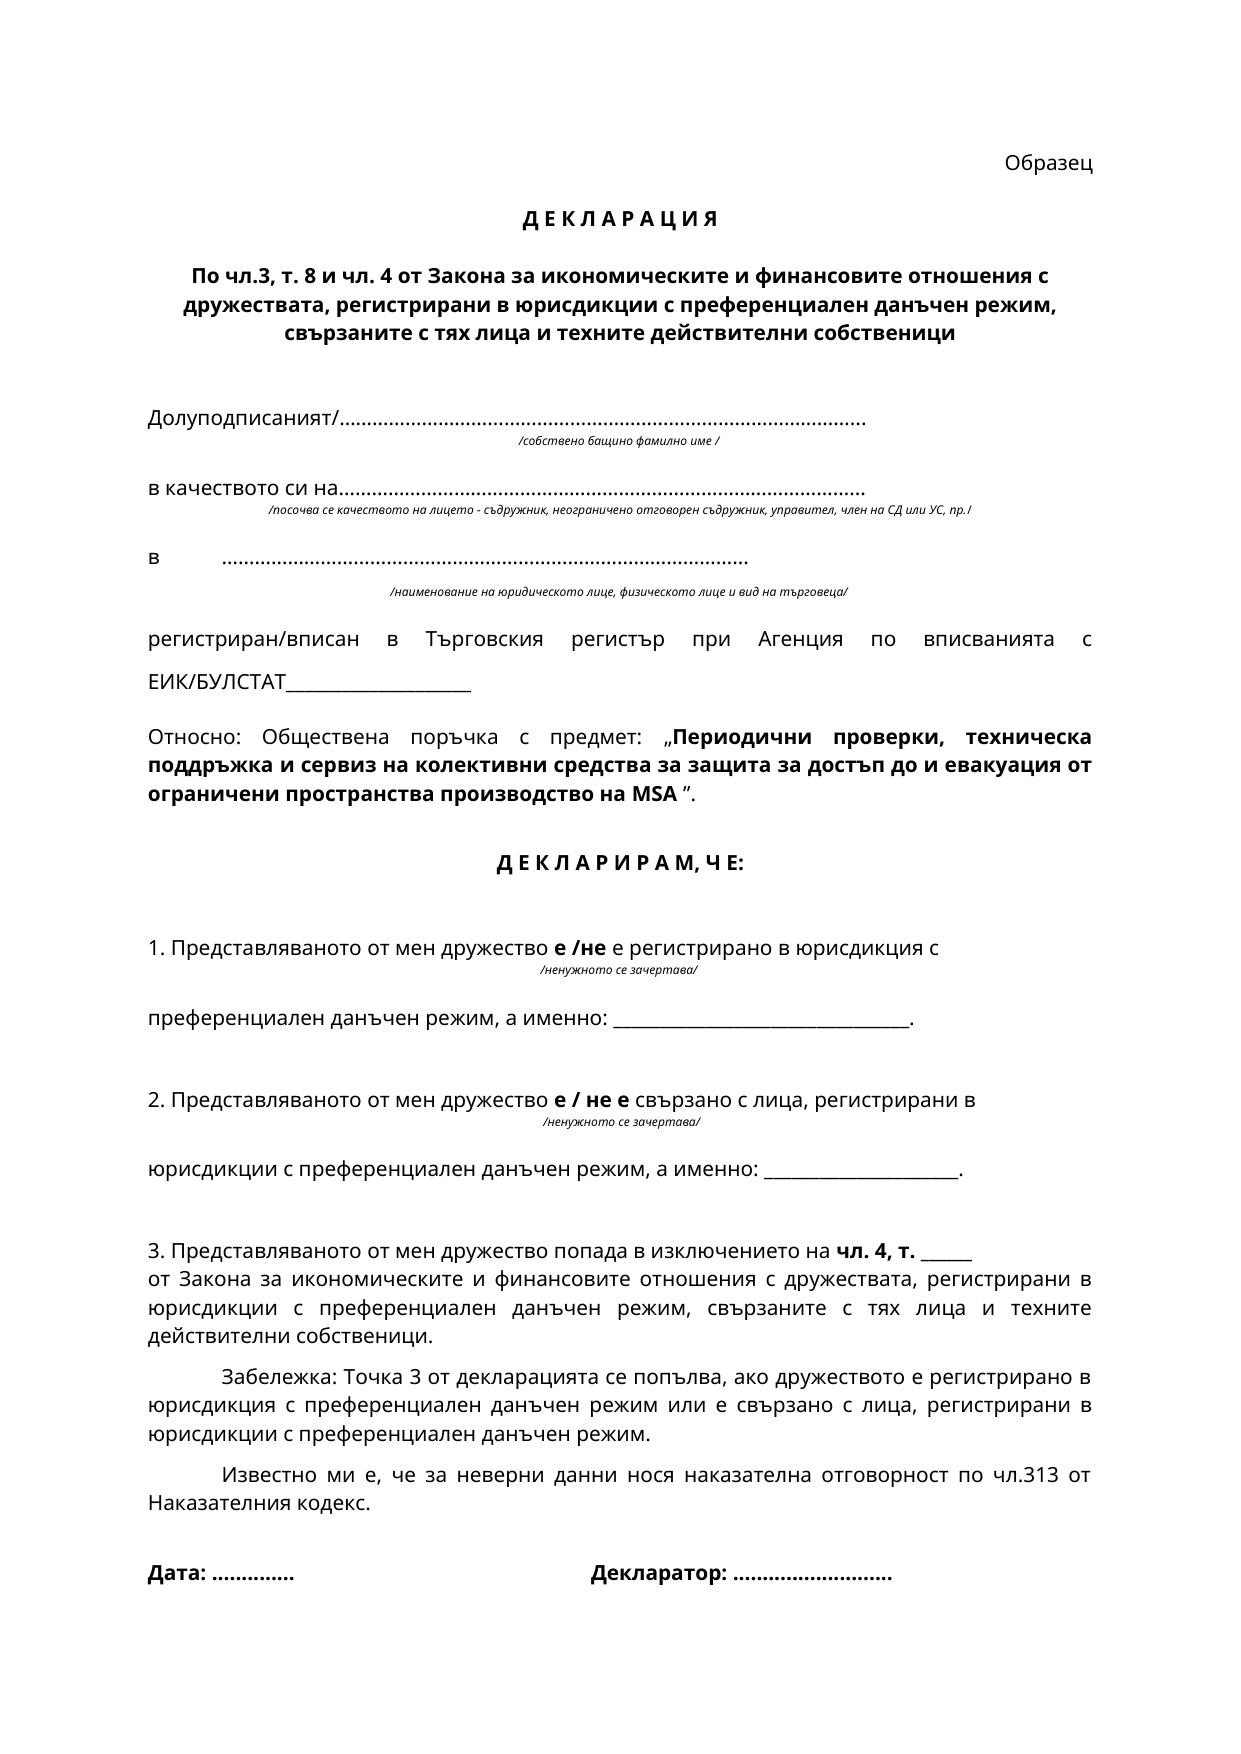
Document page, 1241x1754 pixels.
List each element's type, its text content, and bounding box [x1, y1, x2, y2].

text /ненужното се зачертава/ [148, 962, 1093, 990]
text Д Е К Л А Р И Р А М, Ч Е: [148, 848, 1093, 877]
text в качеството си на…………………………………………………………………………………... [148, 473, 1093, 501]
text 1. Представляваното от мен дружество е /не е регистрирано в юрисдикция с [148, 933, 1093, 962]
text Известно ми е, че за неверни данни нося наказателна отговорност по чл.313 от Наказателния кодекс. [148, 1460, 1093, 1517]
text Долуподписаният/…………………………………………………………………………………... [148, 403, 1093, 432]
text юрисдикции с преференциален данъчен режим, а именно: _____________________. [148, 1154, 1093, 1182]
text /наименование на юридическото лице, физическото лице и вид на търговеца/ [148, 583, 1093, 612]
text По чл.3, т. 8 и чл. 4 от Закона за икономическите и финансовите отношения с дружествата, регистрирани в юрисдикции с преференциален данъчен режим, свързаните с тях лица и техните действителни собственици [148, 261, 1093, 347]
text в …………………………………………………………………………………... [148, 542, 1093, 571]
text /собствено бащино фамилно име / [148, 432, 1093, 460]
text Забележка: Точка 3 от декларацията се попълва, ако дружеството е регистрирано в юрисдикция с преференциален данъчен режим или е свързано с лица, регистрирани в юрисдикции с преференциален данъчен режим. [148, 1362, 1093, 1447]
text /посочва се качеството на лицето - съдружник, неограничено отговорен съдружник, управител, член на СД или УС, пр./ [148, 501, 1093, 530]
text Образец [148, 148, 1093, 176]
text от Закона за икономическите и финансовите отношения с дружествата, регистрирани в юрисдикции с преференциален данъчен режим, свързаните с тях лица и техните действителни собственици. [148, 1264, 1093, 1350]
text 3. Представляваното от мен дружество попада в изключението на чл. 4, т. ______ [148, 1236, 1093, 1264]
text преференциален данъчен режим, а именно: ________________________________. [148, 1003, 1093, 1031]
text Относно: Обществена поръчка с предмет: „Периодични проверки, техническа поддръжка и сервиз на колективни средства за защита за достъп до и евакуация от ограничени пространства производство на MSA ”. [148, 722, 1093, 807]
text Дата: .............. Декларатор: ........................... [148, 1558, 1093, 1586]
text Д Е К Л А Р А Ц И Я [148, 204, 1093, 233]
text 2. Представляваното от мен дружество е / не е свързано с лица, регистрирани в [148, 1085, 1093, 1113]
text /ненужното се зачертава/ [148, 1113, 1093, 1142]
text регистриран/вписан в Търговския регистър при Агенция по вписванията с ЕИК/БУЛСТАТ____________________ [148, 624, 1093, 695]
